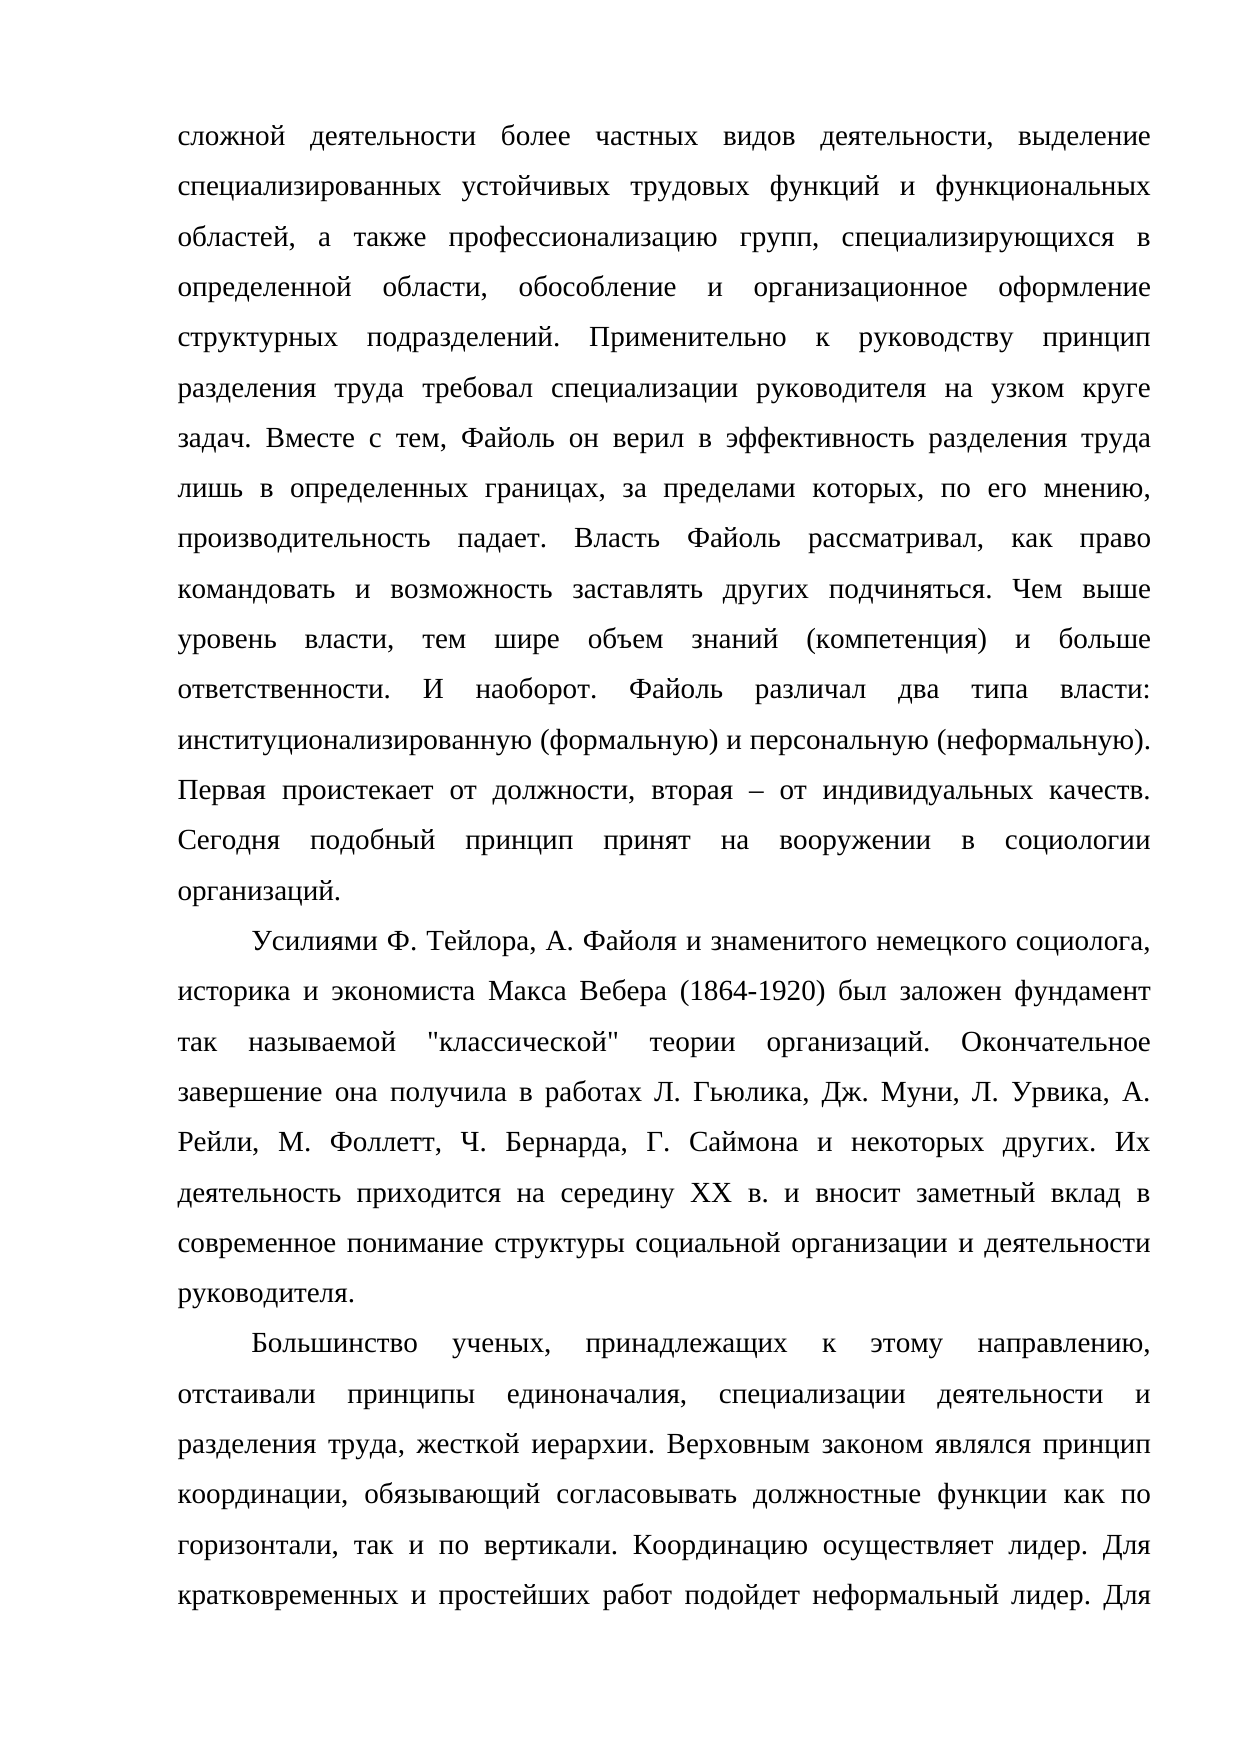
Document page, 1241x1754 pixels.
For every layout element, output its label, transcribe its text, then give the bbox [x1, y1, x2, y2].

text Усилиями Ф. Тейлора, А. Файоля и знаменитого немецкого социолога, историка и экономиста Макса Вебера (1864-1920) был заложен фундамент так называемой "классической" теории организаций. Окончательное завершение она получила в работах Л. Гьюлика, Дж. Муни, Л. Урвика, А. Рейли, М. Фоллетт, Ч. Бернарда, Г. Саймона и некоторых других. Их деятельность приходится на середину ХХ в. и вносит заметный вклад в современное понимание структуры социальной организации и деятельности руководителя. [177, 923, 1152, 1309]
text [177, 118, 1152, 906]
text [177, 1326, 1152, 1611]
